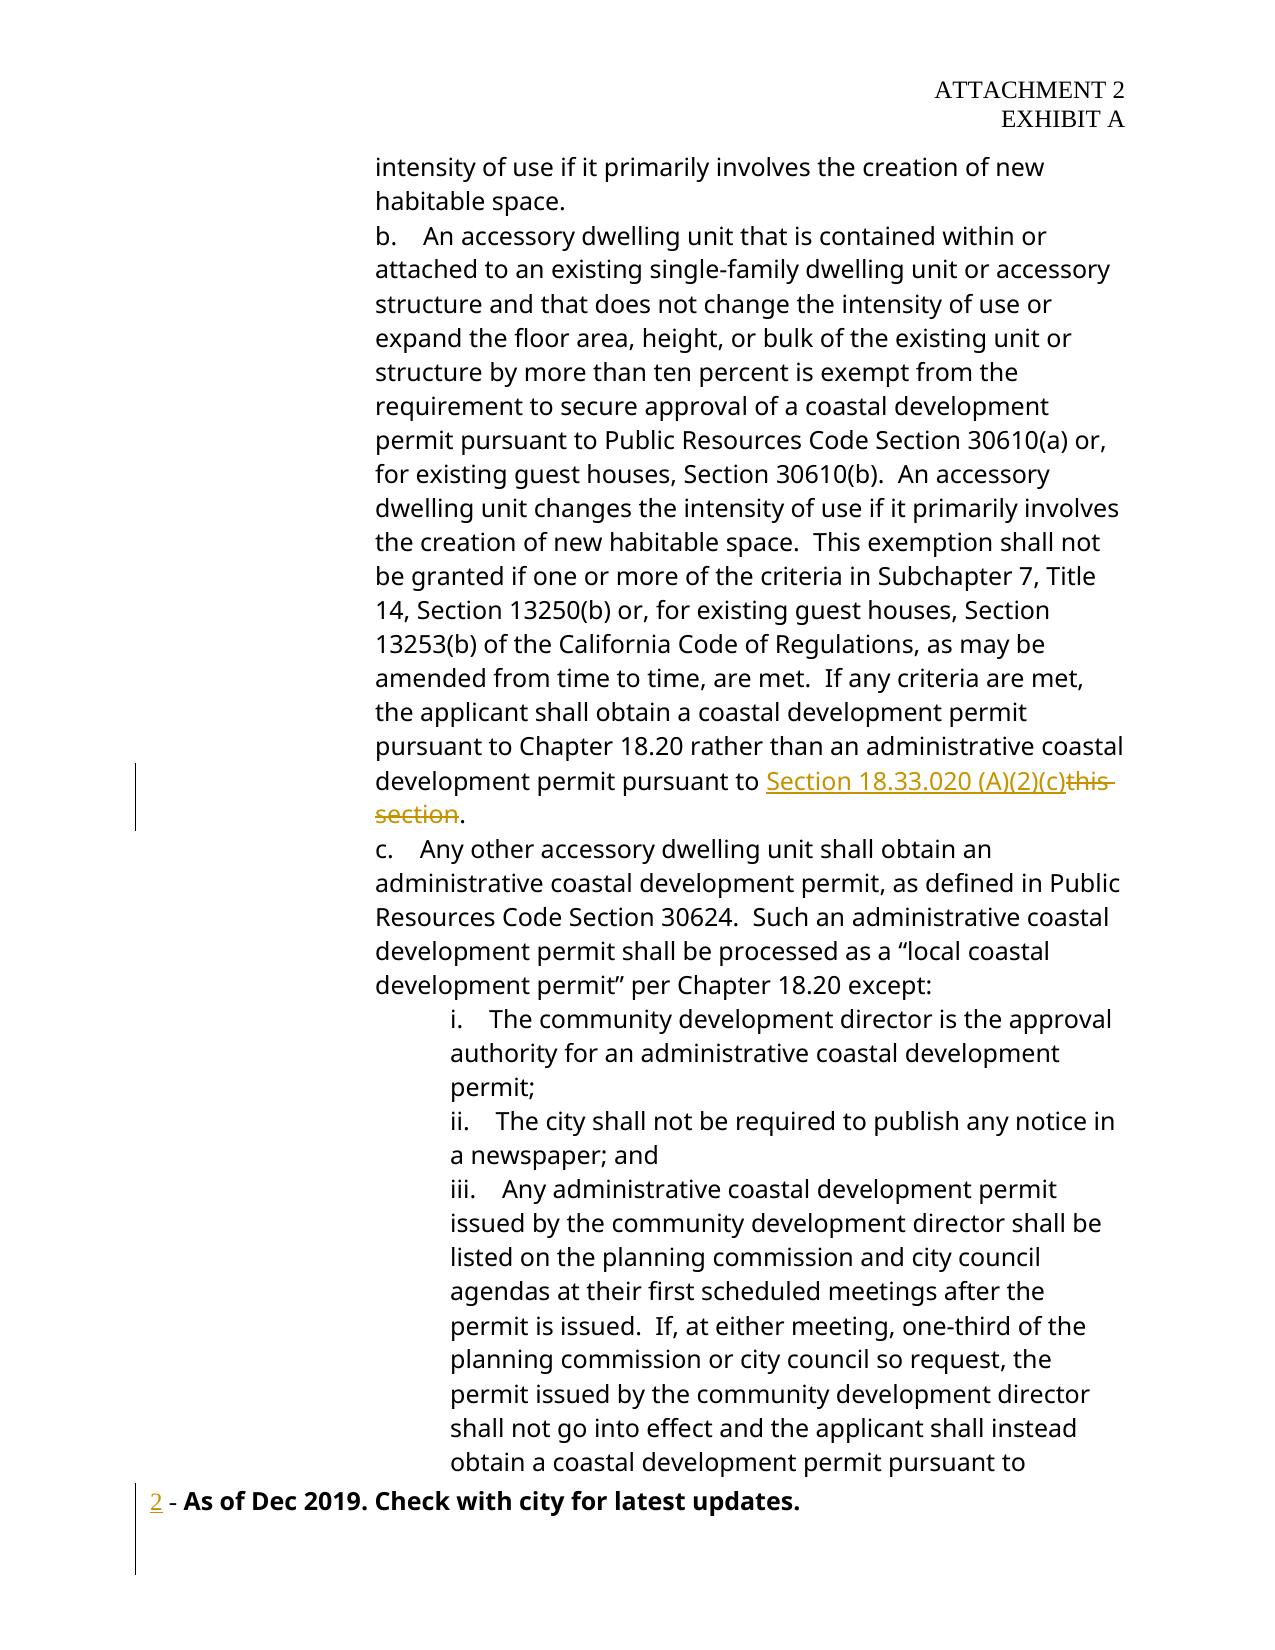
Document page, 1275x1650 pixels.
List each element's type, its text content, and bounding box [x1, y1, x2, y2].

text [375, 150, 1125, 218]
text ii. The city shall not be required to publish any notice in a newspaper; and [450, 1104, 1125, 1172]
text b. An accessory dwelling unit that is contained within or attached to an existing single-family dwelling unit or accessory structure and that does not change the intensity of use or expand the floor area, height, or bulk of the existing unit or structure by more than ten percent is exempt from the requirement to secure approval of a coastal development permit pursuant to Public Resources Code Section 30610(a) or, for existing guest houses, Section 30610(b). An accessory dwelling unit changes the intensity of use if it primarily involves the creation of new habitable space. This exemption shall not be granted if one or more of the criteria in Subchapter 7, Title 14, Section 13250(b) or, for existing guest houses, Section 13253(b) of the California Code of Regulations, as may be amended from time to time, are met. If any criteria are met, the applicant shall obtain a coastal development permit pursuant to Chapter 18.20 rather than an administrative coastal development permit pursuant to . [375, 218, 1125, 831]
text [450, 1172, 1125, 1478]
text c. Any other accessory dwelling unit shall obtain an administrative coastal development permit, as defined in Public Resources Code Section 30624. Such an administrative coastal development permit shall be processed as a “local coastal development permit” per Chapter 18.20 except: [375, 831, 1125, 1002]
text i. The community development director is the approval authority for an administrative coastal development permit; [450, 1002, 1125, 1104]
